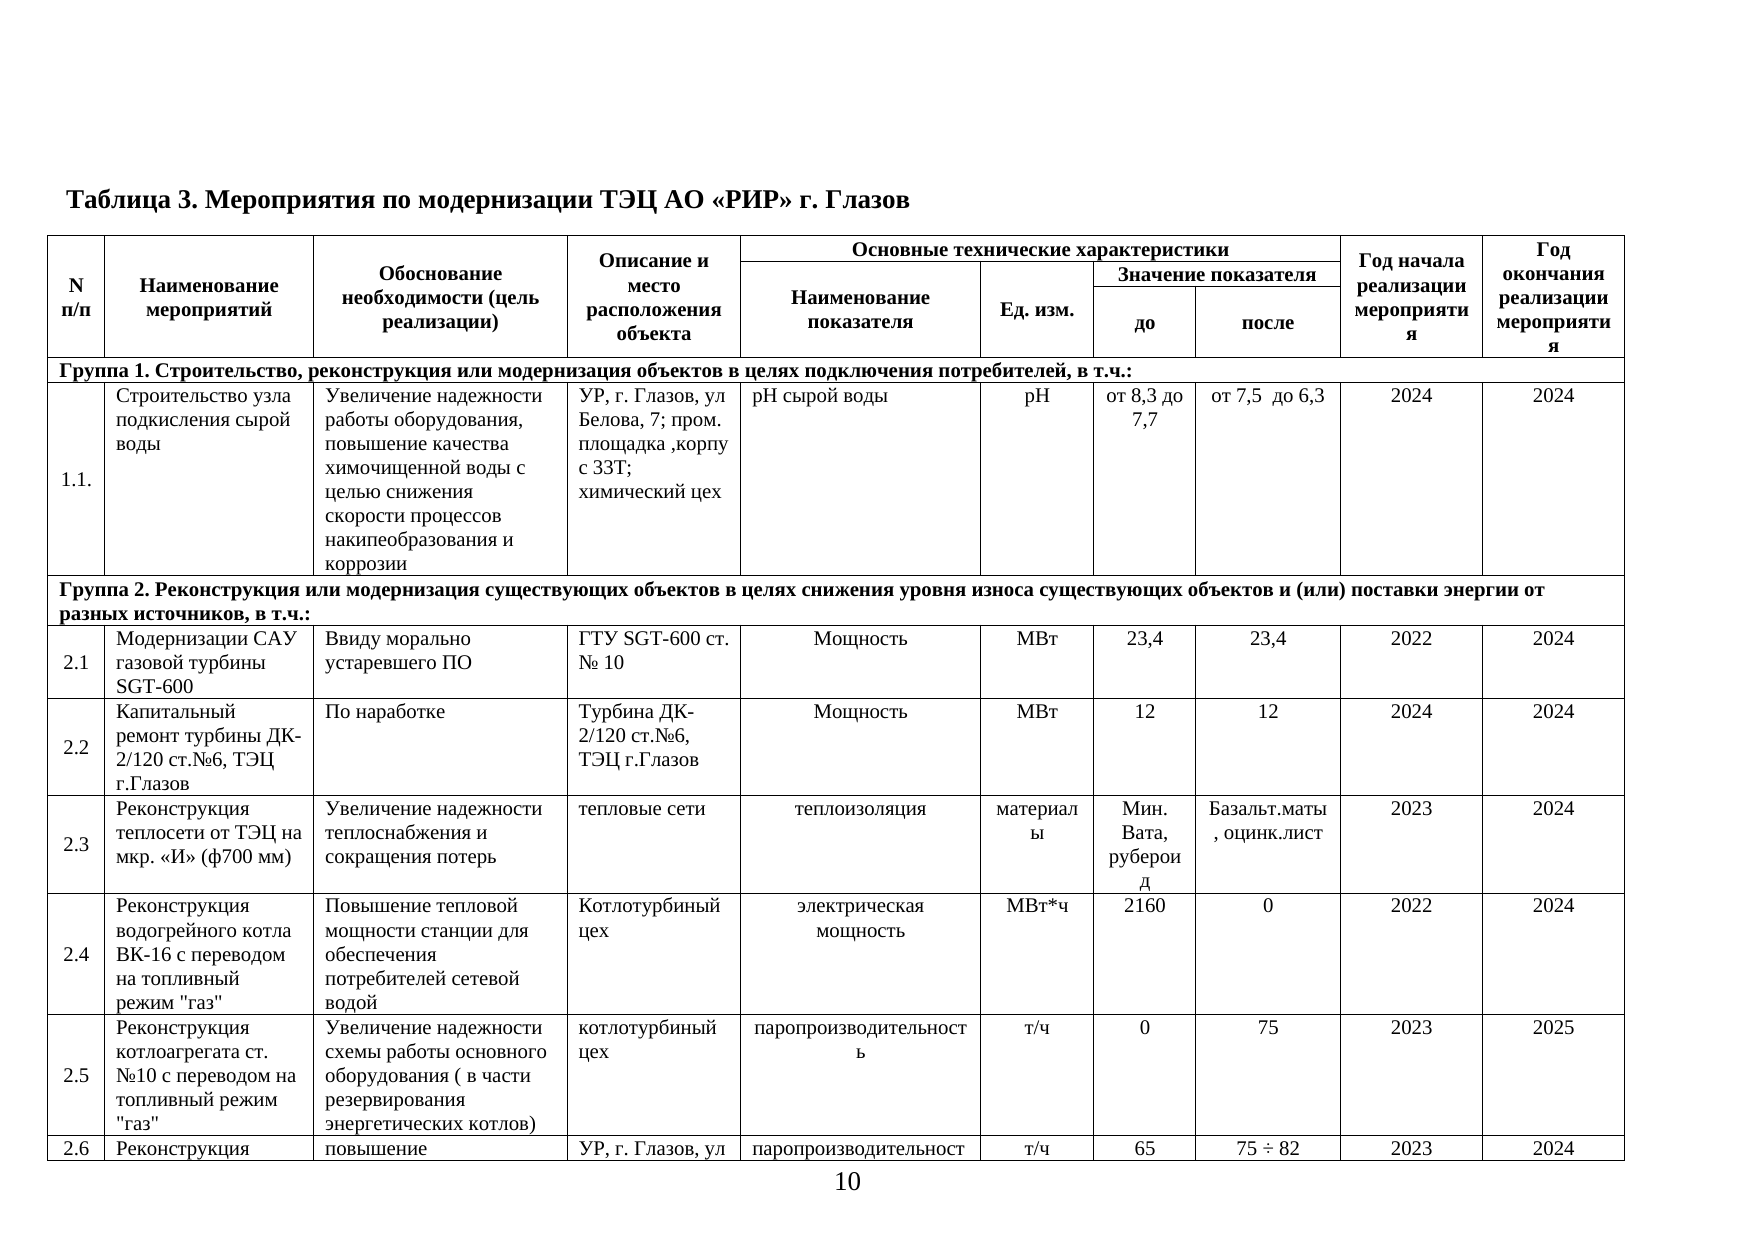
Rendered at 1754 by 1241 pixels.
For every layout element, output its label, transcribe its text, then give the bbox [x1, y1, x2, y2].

table_cell 65 [1094, 1136, 1195, 1160]
table_cell Реконструкция котлоагрегата ст.№10 с переводом на топливный режим "газ" [105, 1015, 313, 1135]
table_cell Базальт.маты, оцинк.лист [1196, 796, 1340, 892]
table_cell 12 [1196, 699, 1340, 795]
table_cell 2024 [1483, 796, 1624, 892]
table_cell рН сырой воды [741, 383, 980, 575]
table_cell Строительство узла подкисления сырой воды [105, 383, 313, 575]
table_cell т/ч [981, 1015, 1093, 1135]
table_cell 2.6 [48, 1136, 104, 1160]
table_cell 2024 [1341, 699, 1482, 795]
table_cell 75 [1196, 1015, 1340, 1135]
table_cell Ввиду морально устаревшего ПО [314, 626, 567, 698]
table_cell материалы [981, 796, 1093, 892]
table_cell 2160 [1094, 894, 1195, 1014]
table_cell 2024 [1483, 626, 1624, 698]
table_cell тепловые сети [568, 796, 740, 892]
table_cell повышение «маневренности» работы котлоагрегатов [314, 1136, 567, 1160]
table_cell 2023 [1341, 1136, 1482, 1160]
table_cell Группа 2. Реконструкция или модернизация существующих объектов в целях снижения уровня износа существующих объектов и (или) поставки энергии от разных источников, в т.ч.: [48, 576, 1624, 624]
table_cell Реконструкция теплосети от ТЭЦ на мкр. «И» (ф700 мм) [105, 796, 313, 892]
table_cell По наработке [314, 699, 567, 795]
table_cell от 8,3 до 7,7 [1094, 383, 1195, 575]
table_cell УР, г. Глазов, ул Белова, 7; пром. площадка ,корпус 33Т; химический цех [568, 383, 740, 575]
table_header Год начала реализации мероприятия [1341, 236, 1482, 357]
table_cell ГТУ SGT-600 ст. № 10 [568, 626, 740, 698]
table_cell 2023 [1341, 796, 1482, 892]
table_cell 2.5 [48, 1015, 104, 1135]
text Таблица 3. Мероприятия по модернизации ТЭЦ АО «РИР» г. Глазов [59, 183, 1636, 214]
table_cell Мощность [741, 699, 980, 795]
table_cell МВт [981, 626, 1093, 698]
table_cell МВт [981, 699, 1093, 795]
table_header N п/п [48, 236, 104, 357]
table_cell 2022 [1341, 894, 1482, 1014]
table_cell 2024 [1341, 383, 1482, 575]
table_cell Увеличение надежности схемы работы основного оборудования ( в части резервирования энергетических котлов) [314, 1015, 567, 1135]
table_cell Реконструкция главного парового коллектора (ГПК) [105, 1136, 313, 1160]
table_cell паропроизводительность: увеличение паропроизводительности котлов [741, 1136, 980, 1160]
table_cell Модернизации САУ газовой турбины SGT-600 [105, 626, 313, 698]
table_cell 0 [1094, 1015, 1195, 1135]
table_cell 23,4 [1094, 626, 1195, 698]
table_cell 2.4 [48, 894, 104, 1014]
table_cell паропроизводительность [741, 1015, 980, 1135]
table_cell электрическая мощность [741, 894, 980, 1014]
table_header Наименование мероприятий [105, 236, 313, 357]
table_cell 1.1. [48, 383, 104, 575]
table_cell Капитальный ремонт турбины ДК-2/120 ст.№6, ТЭЦ г.Глазов [105, 699, 313, 795]
table_cell т/ч [981, 1136, 1093, 1160]
table_header Обоснование необходимости (цель реализации) [314, 236, 567, 357]
table_cell pH [981, 383, 1093, 575]
table_cell Котлотурбиный цех [568, 894, 740, 1014]
table_header Год окончания реализации мероприятия [1483, 236, 1624, 357]
table_cell 2.1 [48, 626, 104, 698]
table_cell 2024 [1483, 894, 1624, 1014]
table_cell Реконструкция водогрейного котла ВК-16 с переводом на топливный режим "газ" [105, 894, 313, 1014]
table_cell теплоизоляция [741, 796, 980, 892]
table_cell 2024 [1483, 383, 1624, 575]
table_cell 2025 [1483, 1015, 1624, 1135]
table_cell Повышение тепловой мощности станции для обеспечения потребителей сетевой водой [314, 894, 567, 1014]
table_cell Значение показателя [1094, 262, 1340, 286]
table_cell 2023 [1341, 1015, 1482, 1135]
table_cell 2.2 [48, 699, 104, 795]
table_cell после [1196, 287, 1340, 357]
table_cell от 7,5 до 6,3 [1196, 383, 1340, 575]
table_cell 2.3 [48, 796, 104, 892]
table_cell 2024 [1483, 699, 1624, 795]
table_cell Наименование показателя [741, 262, 980, 357]
table_cell 12 [1094, 699, 1195, 795]
table_cell 75 ÷ 82 [1196, 1136, 1340, 1160]
table_cell 23,4 [1196, 626, 1340, 698]
table_cell Мощность [741, 626, 980, 698]
table_cell МВт*ч [981, 894, 1093, 1014]
table_cell 2022 [1341, 626, 1482, 698]
table_cell Увеличение надежности теплоснабжения и сокращения потерь [314, 796, 567, 892]
table_cell 0 [1196, 894, 1340, 1014]
table_cell 2024 [1483, 1136, 1624, 1160]
table_cell Группа 1. Строительство, реконструкция или модернизация объектов в целях подключения потребителей, в т.ч.: [48, 358, 1624, 382]
table_header Описание и место расположения объекта [568, 236, 740, 357]
table_cell Увеличение надежности работы оборудования, повышение качества химочищенной воды с целью снижения скорости процессов накипеобразования и коррозии [314, 383, 567, 575]
table_cell до [1094, 287, 1195, 357]
table_header Основные технические характеристики [741, 236, 1340, 261]
table_cell Мин. Вата, рубероид [1094, 796, 1195, 892]
table_cell котлотурбиный цех [568, 1015, 740, 1135]
table_cell Турбина ДК-2/120 ст.№6, ТЭЦ г.Глазов [568, 699, 740, 795]
table_cell Ед. изм. [981, 262, 1093, 357]
